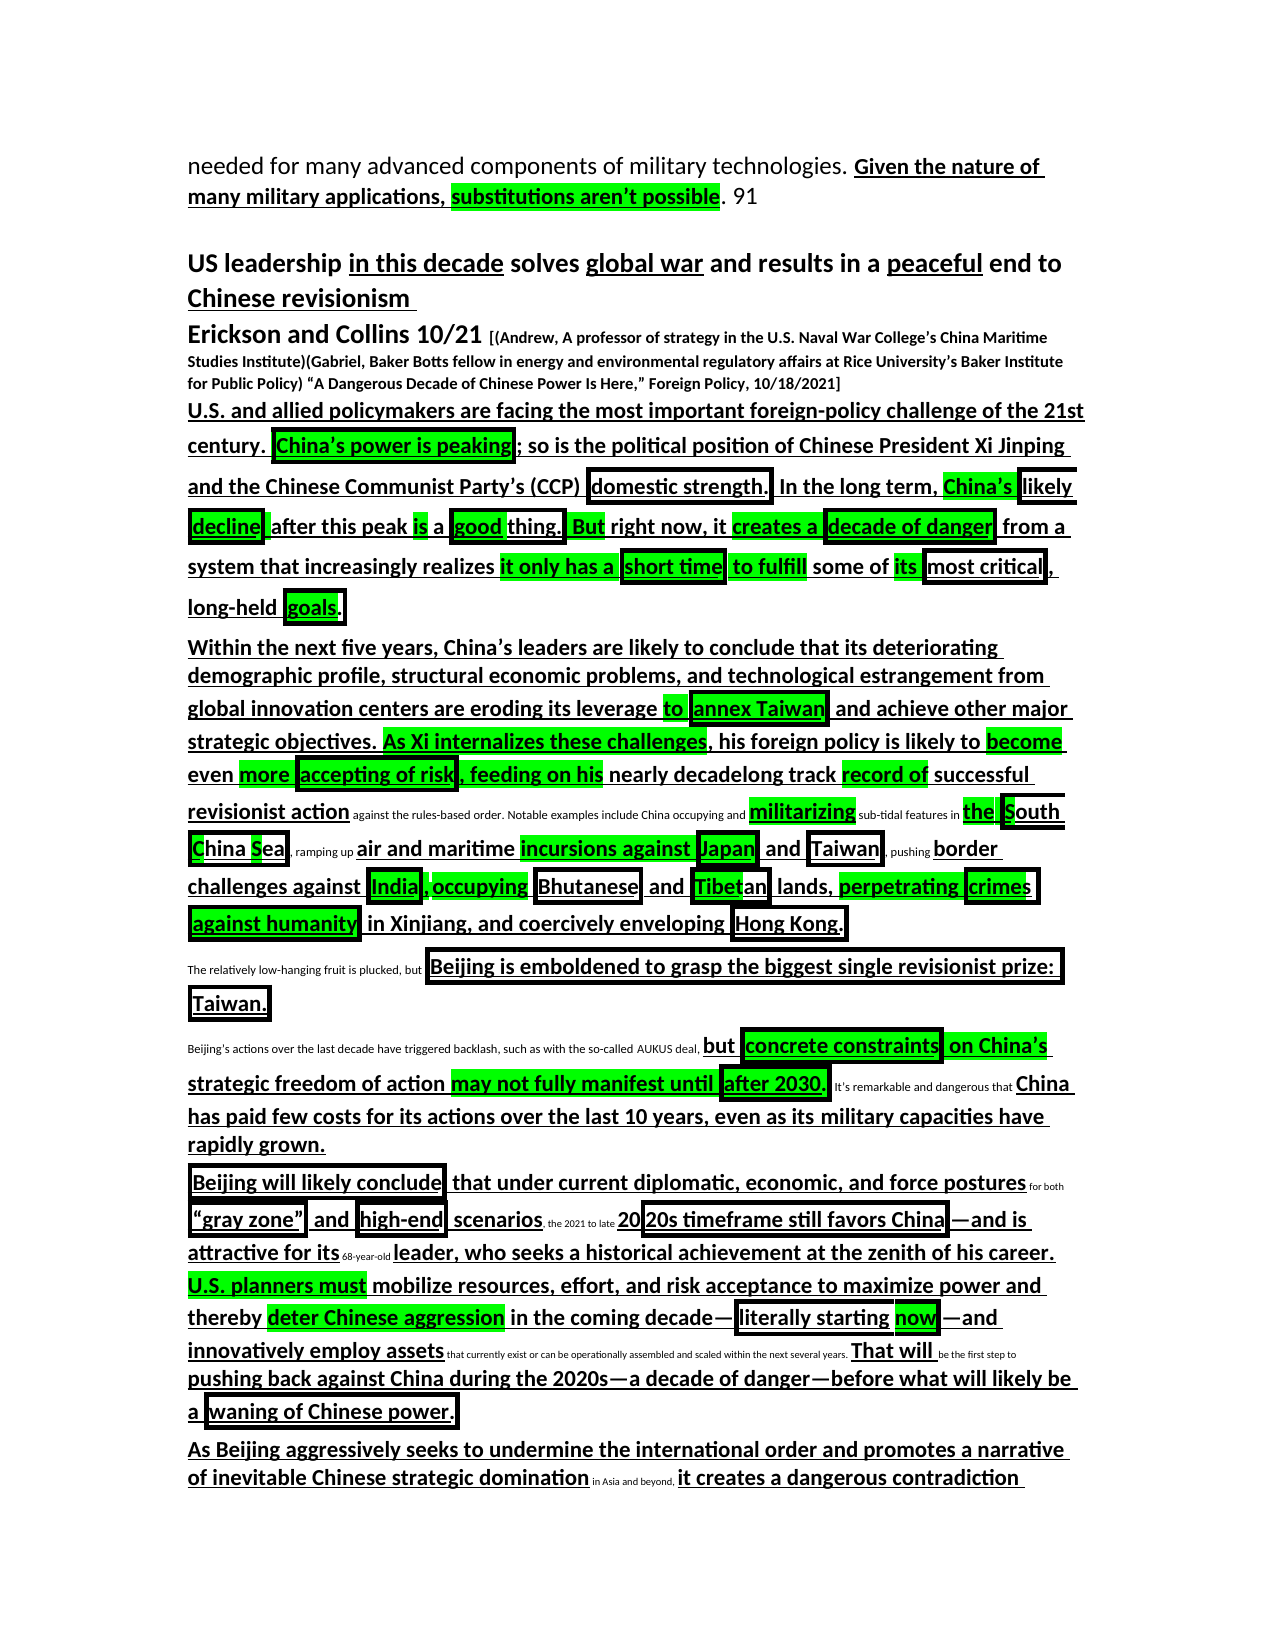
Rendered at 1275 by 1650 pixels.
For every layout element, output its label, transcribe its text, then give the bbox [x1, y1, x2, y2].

text U.S. planners must mobilize resources, effort, and risk acceptance to maximize power and thereby deter Chinese aggression in the coming decade—literally starting now—and innovatively employ assets that currently exist or can be operationally assembled and scaled within the next several years. That will be the first step to pushing back against China during the 2020s—a decade of danger—before what will likely be a waning of Chinese power. [187, 1271, 1087, 1430]
text Within the next five years, China’s leaders are likely to conclude that its deteriorating demographic profile, structural economic problems, and technological estrangement from global innovation centers are eroding its leverage to annex Taiwan and achieve other major strategic objectives. As Xi internalizes these challenges, his foreign policy is likely to become even more accepting of risk, feeding on his nearly decadelong track record of successful revisionist action against the rules-based order. Notable examples include China occupying and militarizing sub-tidal features in the South China Sea, ramping up air and maritime incursions against Japan and Taiwan, pushing border challenges against India, occupying Bhutanese and Tibetan lands, perpetrating crimes against humanity in Xinjiang, and coercively enveloping Hong Kong. [187, 633, 1087, 942]
text Beijing’s actions over the last decade have triggered backlash, such as with the so-called AUKUS deal, but concrete constraints on China’s strategic freedom of action may not fully manifest until after 2030. It’s remarkable and dangerous that China has paid few costs for its actions over the last 10 years, even as its military capacities have rapidly grown. [187, 1027, 1087, 1158]
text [187, 150, 1087, 211]
text The relatively low-hanging fruit is plucked, but Beijing is emboldened to grasp the biggest single revisionist prize: Taiwan. [187, 947, 1087, 1022]
text Beijing will likely conclude that under current diplomatic, economic, and force postures for both “gray zone” and high-end scenarios, the 2021 to late 2020s timeframe still favors China—and is attractive for its 68-year-old leader, who seeks a historical achievement at the zenith of his career. [187, 1163, 1087, 1266]
subtitle US leadership in this decade solves global war and results in a peaceful end to Chinese revisionism Erickson and Collins 10/21 [(Andrew, A professor of strategy in the U.S. Naval War College’s China Maritime Studies Institute)(Gabriel, Baker Botts fellow in energy and environmental regulatory affairs at Rice University’s Baker Institute for Public Policy) “A Dangerous Decade of Chinese Power Is Here,” Foreign Policy, 10/18/2021] U.S. and allied policymakers are facing the most important foreign-policy challenge of the 21st century. China’s power is peaking; so is the political position of Chinese President Xi Jinping and the Chinese Communist Party’s (CCP) domestic strength. In the long term, China’s likely decline after this peak is a good thing. But right now, it creates a decade of danger from a system that increasingly realizes it only has a short time to fulfill some of its most critical, long-held goals. [187, 246, 1087, 626]
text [187, 1435, 1087, 1491]
